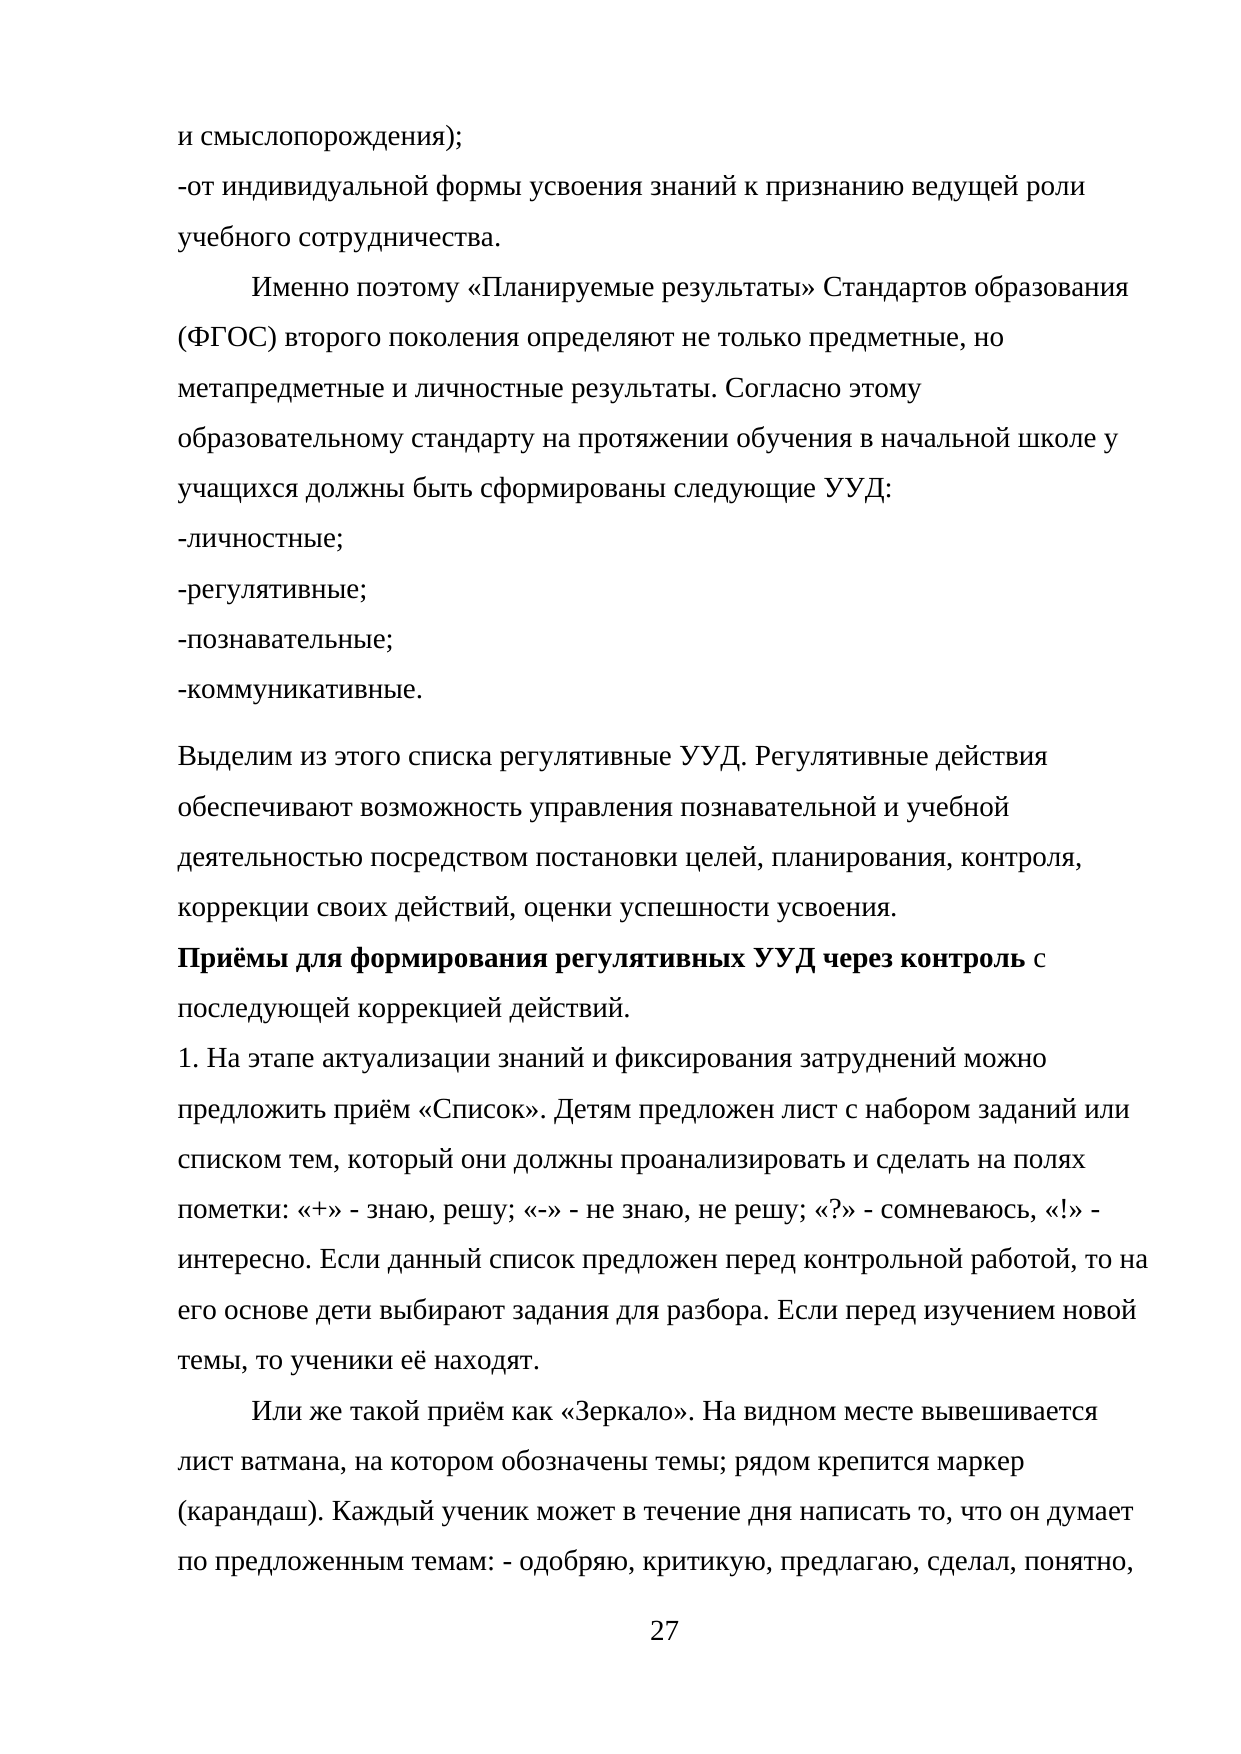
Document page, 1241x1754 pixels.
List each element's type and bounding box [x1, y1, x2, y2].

text [177, 118, 1152, 705]
text [177, 738, 1152, 1577]
